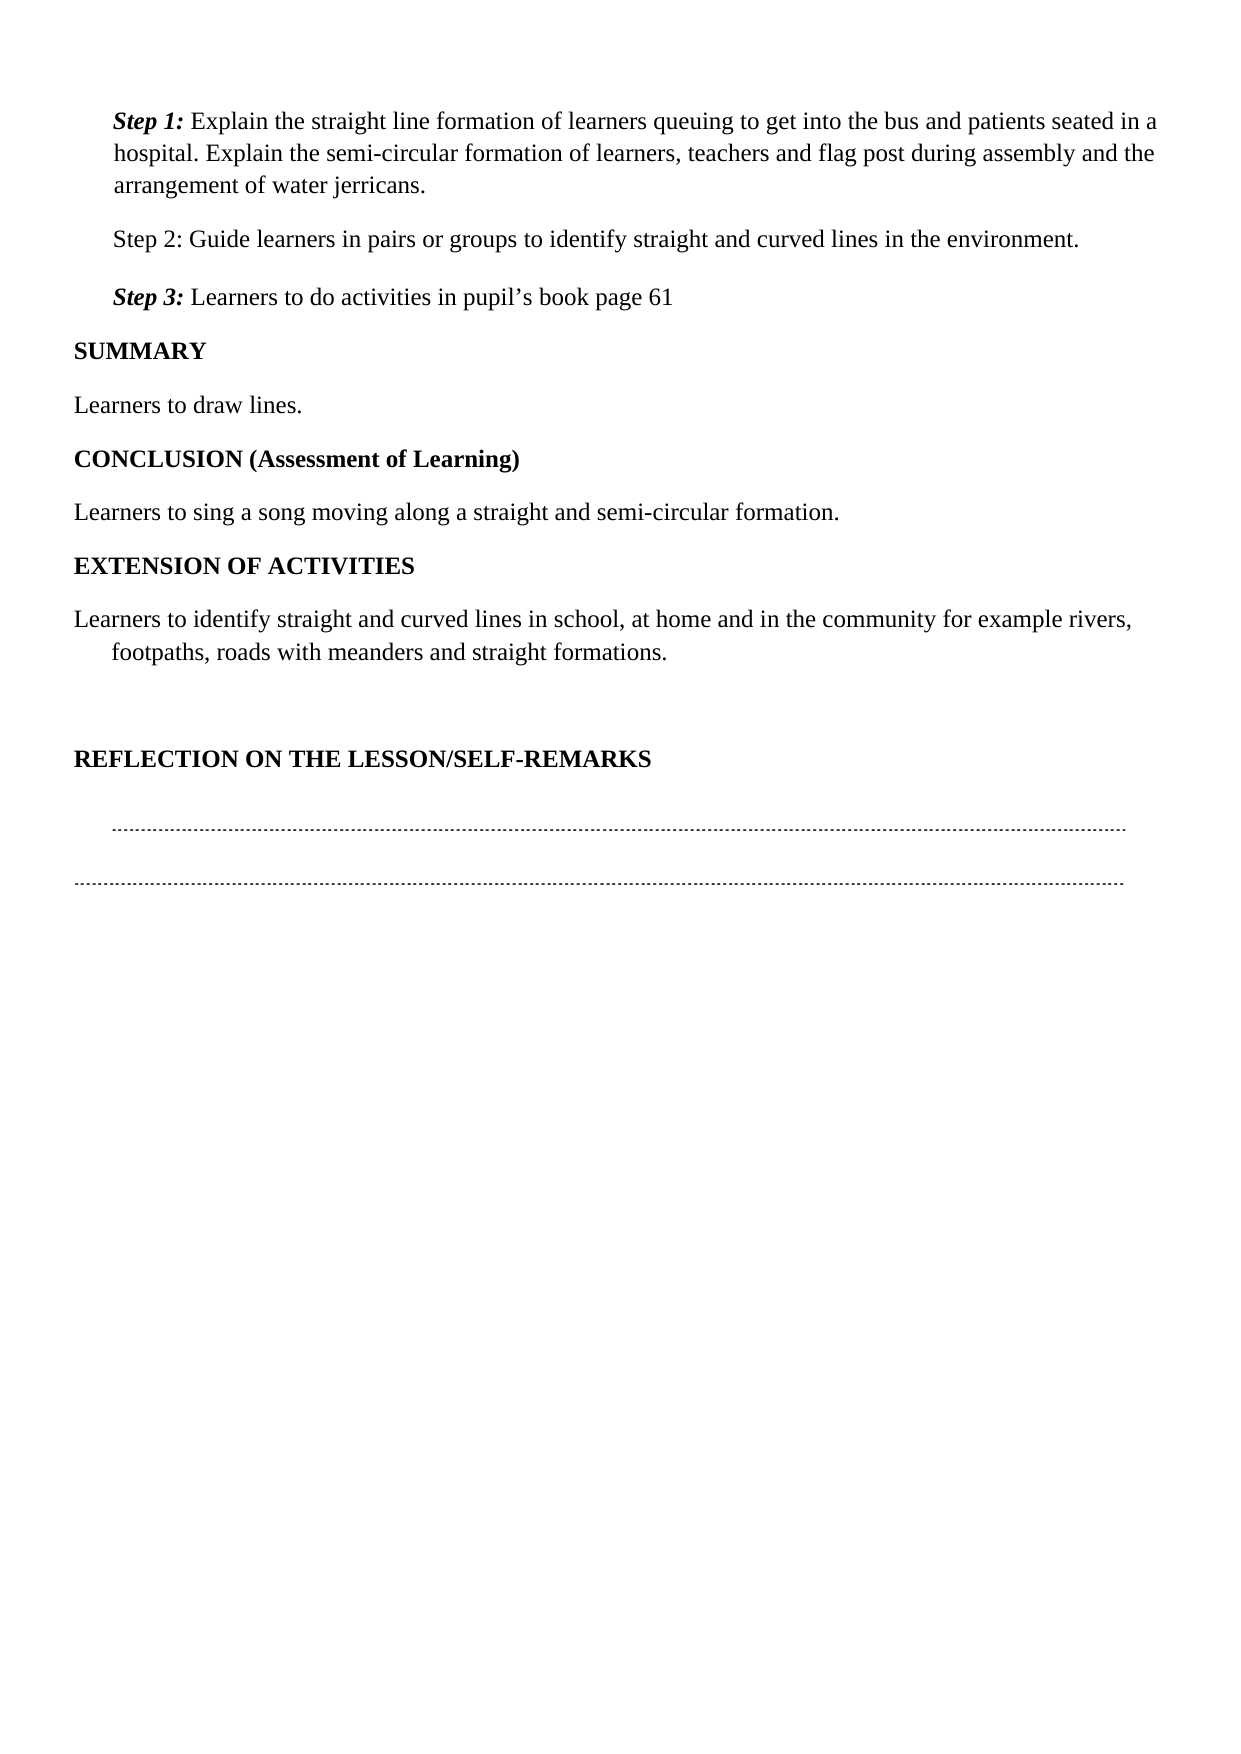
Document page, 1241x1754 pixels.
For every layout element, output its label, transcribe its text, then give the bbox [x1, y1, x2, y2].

text EXTENSION OF ACTIVITIES [73, 551, 993, 580]
text REFLECTION ON THE LESSON/SELF-REMARKS [73, 744, 993, 773]
text Step 2: Guide learners in pairs or groups to identify straight and curved lines in the environment. [113, 224, 1158, 253]
text CONCLUSION (Assessment of Learning) [73, 444, 993, 472]
text Step 3: Learners to do activities in pupil’s book page 61 [113, 282, 1158, 311]
text Step 1: Explain the straight line formation of learners queuing to get into the bus and patients seated in a hospital. Explain the semi-circular formation of learners, teachers and flag post during assembly and the arrangement of water jerricans. [113, 106, 1158, 199]
text Learners to sing a song moving along a straight and semi-circular formation. [73, 497, 1158, 526]
picture [74, 828, 1126, 885]
text SUMMARY [73, 336, 993, 365]
text Learners to draw lines. [73, 390, 1158, 418]
text Learners to identify straight and curved lines in school, at home and in the community for example rivers, footpaths, roads with meanders and straight formations. [73, 604, 1158, 666]
